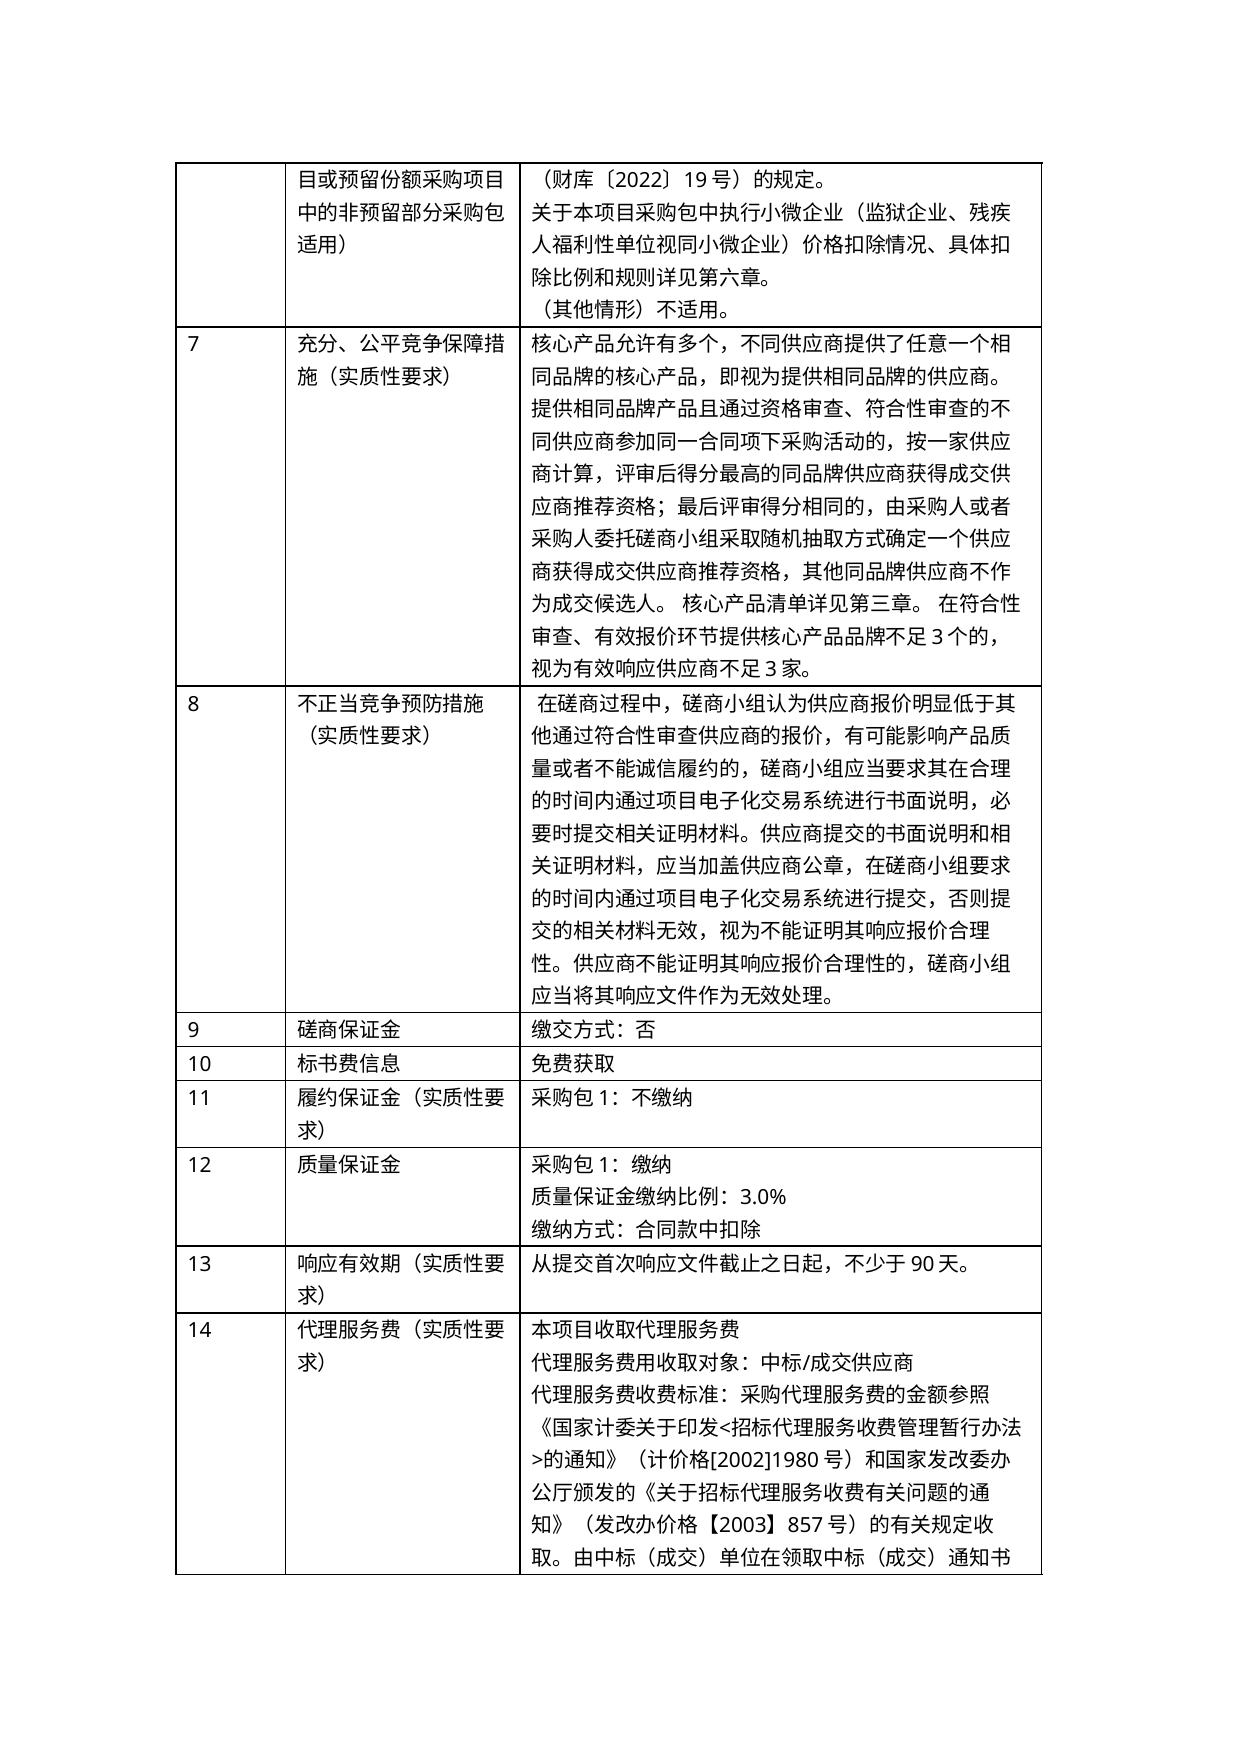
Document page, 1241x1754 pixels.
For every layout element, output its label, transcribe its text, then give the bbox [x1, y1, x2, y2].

table_cell 磋商保证金 [286, 1013, 519, 1046]
table_cell 10 [177, 1047, 285, 1080]
table_cell 响应有效期（实质性要求） [286, 1247, 519, 1312]
table_cell 不正当竞争预防措施 （实质性要求） [286, 687, 519, 1012]
table_cell 13 [177, 1247, 285, 1312]
table_cell 标书费信息 [286, 1047, 519, 1080]
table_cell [521, 1314, 1041, 1573]
table_cell 6 [177, 164, 285, 326]
table_cell 从提交首次响应文件截止之日起，不少于90天。 [521, 1247, 1041, 1312]
table_cell 缴交方式：否 [521, 1013, 1041, 1046]
table_cell 质量保证金 [286, 1148, 519, 1245]
table_cell 12 [177, 1148, 285, 1245]
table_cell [521, 164, 1041, 326]
table_cell 代理服务费（实质性要求） [286, 1314, 519, 1573]
table_cell 采购包1：不缴纳 [521, 1081, 1041, 1146]
table_cell 核心产品允许有多个，不同供应商提供了任意一个相同品牌的核心产品，即视为提供相同品牌的供应商。 提供相同品牌产品且通过资格审查、符合性审查的不同供应商参加同一合同项下采购活动的，按一家供应商计算，评审后得分最高的同品牌供应商获得成交供应商推荐资格；最后评审得分相同的，由采购人或者采购人委托磋商小组采取随机抽取方式确定一个供应商获得成交供应商推荐资格，其他同品牌供应商不作为成交候选人。 核心产品清单详见第三章。 在符合性审查、有效报价环节提供核心产品品牌不足3个的，视为有效响应供应商不足3家。 [521, 328, 1041, 685]
table_cell 14 [177, 1314, 285, 1573]
table_cell 在磋商过程中，磋商小组认为供应商报价明显低于其他通过符合性审查供应商的报价，有可能影响产品质量或者不能诚信履约的，磋商小组应当要求其在合理的时间内通过项目电子化交易系统进行书面说明，必要时提交相关证明材料。供应商提交的书面说明和相关证明材料，应当加盖供应商公章，在磋商小组要求的时间内通过项目电子化交易系统进行提交，否则提交的相关材料无效，视为不能证明其响应报价合理性。供应商不能证明其响应报价合理性的，磋商小组应当将其响应文件作为无效处理。 [521, 687, 1041, 1012]
table_cell 9 [177, 1013, 285, 1046]
table_cell 充分、公平竞争保障措施（实质性要求） [286, 328, 519, 685]
table_cell 11 [177, 1081, 285, 1146]
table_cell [286, 164, 519, 326]
table_cell 免费获取 [521, 1047, 1041, 1080]
table_cell 7 [177, 328, 285, 685]
table_cell 8 [177, 687, 285, 1012]
table_cell 采购包1：缴纳 质量保证金缴纳比例：3.0% 缴纳方式：合同款中扣除 [521, 1148, 1041, 1245]
table_cell 履约保证金（实质性要求） [286, 1081, 519, 1146]
